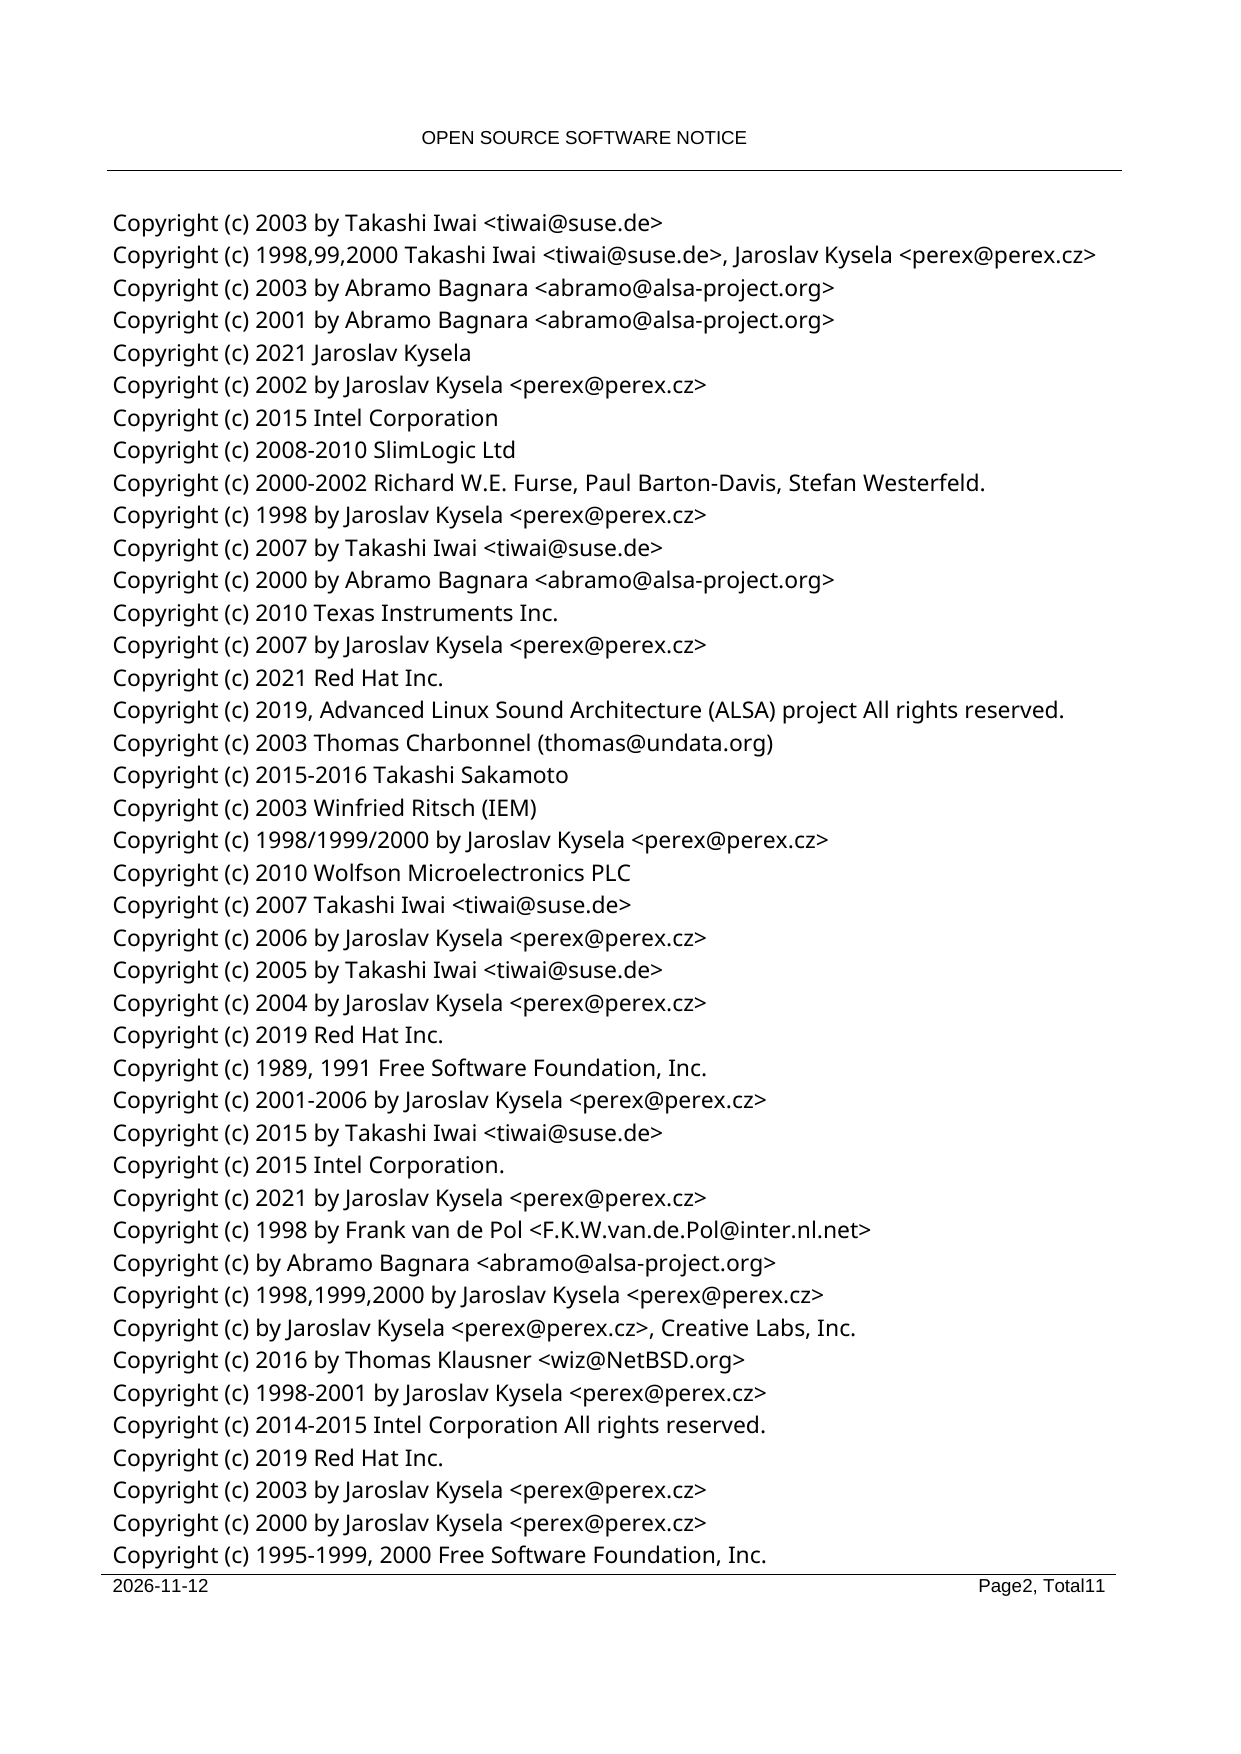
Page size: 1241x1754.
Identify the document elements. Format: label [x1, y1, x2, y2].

text [112, 206, 1128, 1571]
